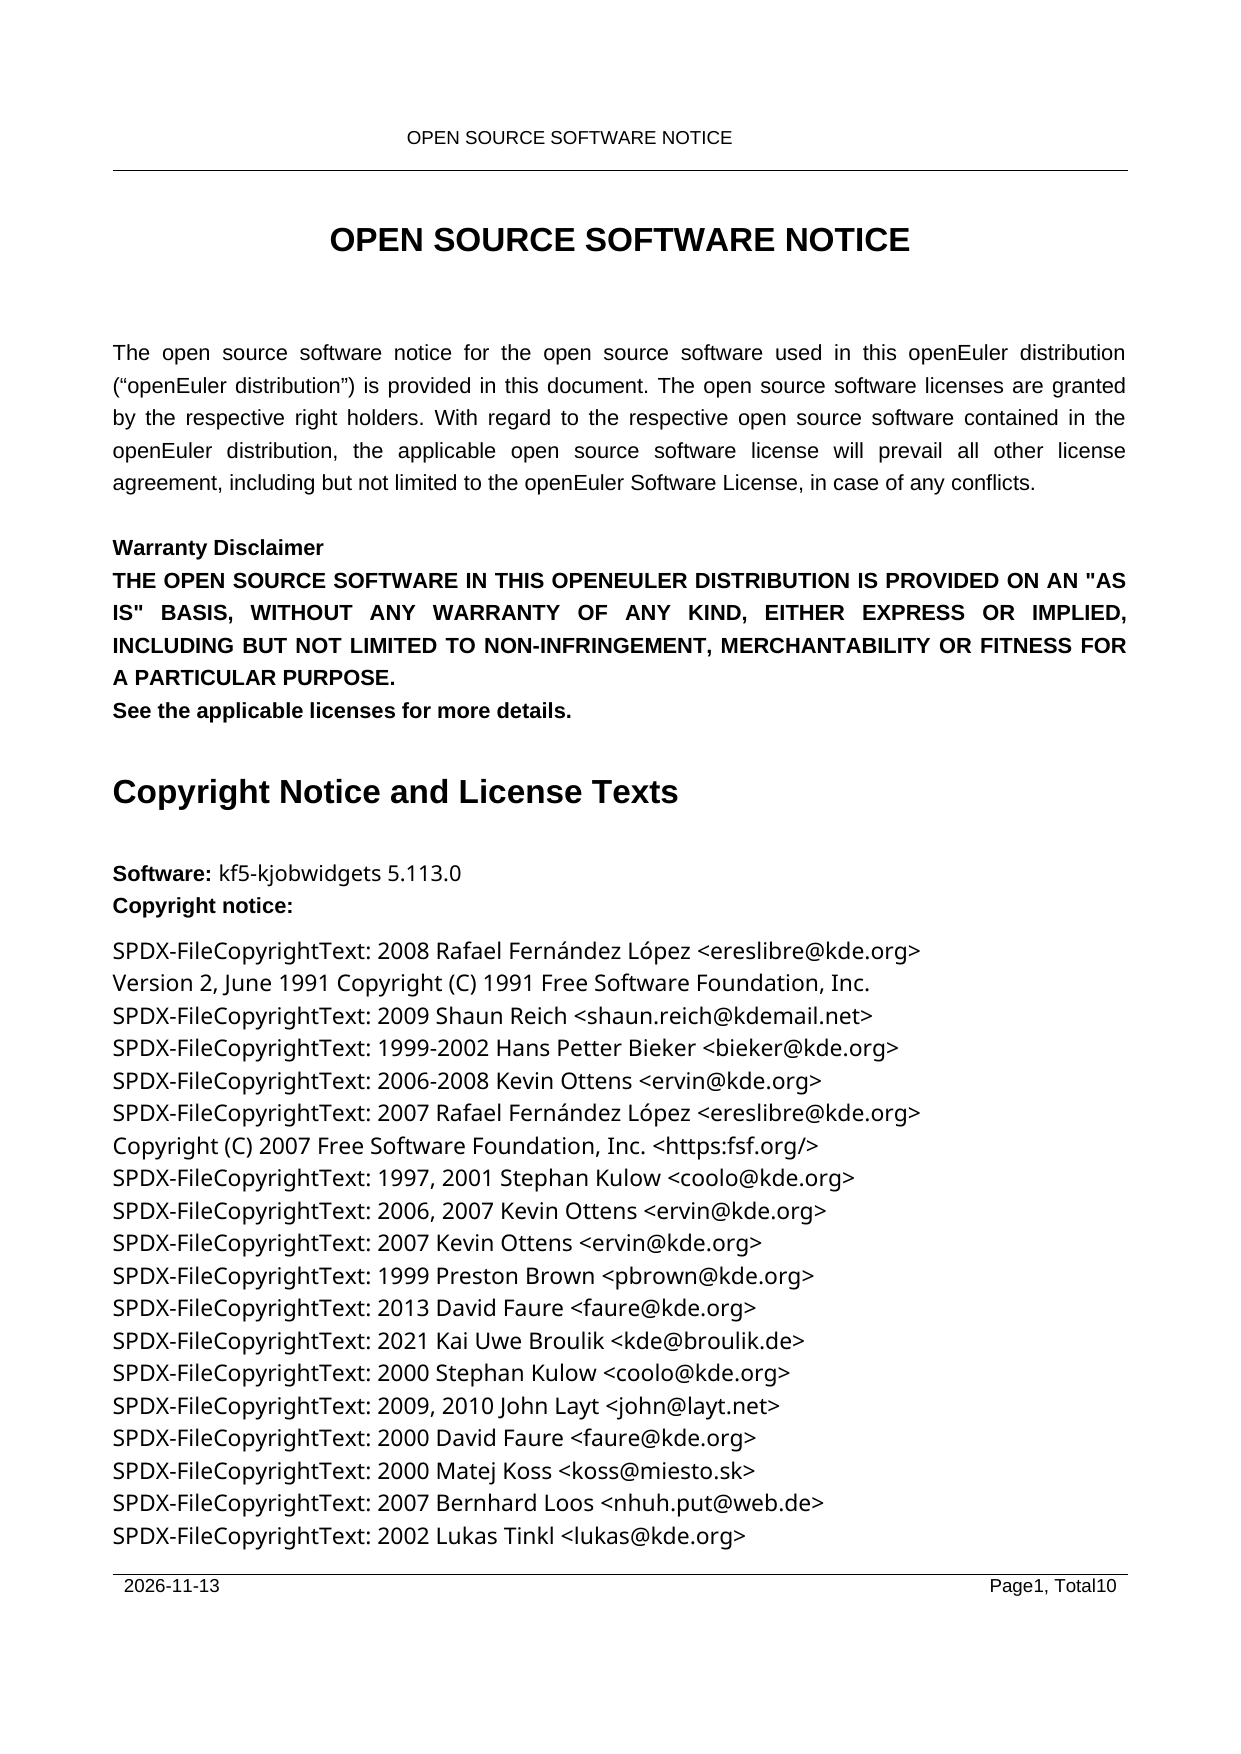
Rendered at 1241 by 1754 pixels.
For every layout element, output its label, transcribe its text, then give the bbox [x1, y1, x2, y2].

title Software: kf5-kjobwidgets 5.113.0 [112, 856, 1128, 889]
text THE OPEN SOURCE SOFTWARE IN THIS OPENEULER DISTRIBUTION IS PROVIDED ON AN "AS IS" BASIS, WITHOUT ANY WARRANTY OF ANY KIND, EITHER EXPRESS OR IMPLIED, INCLUDING BUT NOT LIMITED TO NON-INFRINGEMENT, MERCHANTABILITY OR FITNESS FOR A PARTICULAR PURPOSE. See the applicable licenses for more details. [112, 564, 1128, 726]
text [112, 934, 1128, 1551]
text OPEN SOURCE SOFTWARE NOTICE [112, 206, 1128, 271]
text Warranty Disclaimer [112, 531, 1128, 564]
text Copyright notice: [112, 889, 1128, 921]
text The open source software notice for the open source software used in this openEuler distribution (“openEuler distribution”) is provided in this document. The open source software licenses are granted by the respective right holders. With regard to the respective open source software contained in the openEuler distribution, the applicable open source software license will prevail all other license agreement, including but not limited to the openEuler Software License, in case of any conflicts. [112, 336, 1128, 499]
text Copyright Notice and License Texts [112, 759, 1128, 824]
